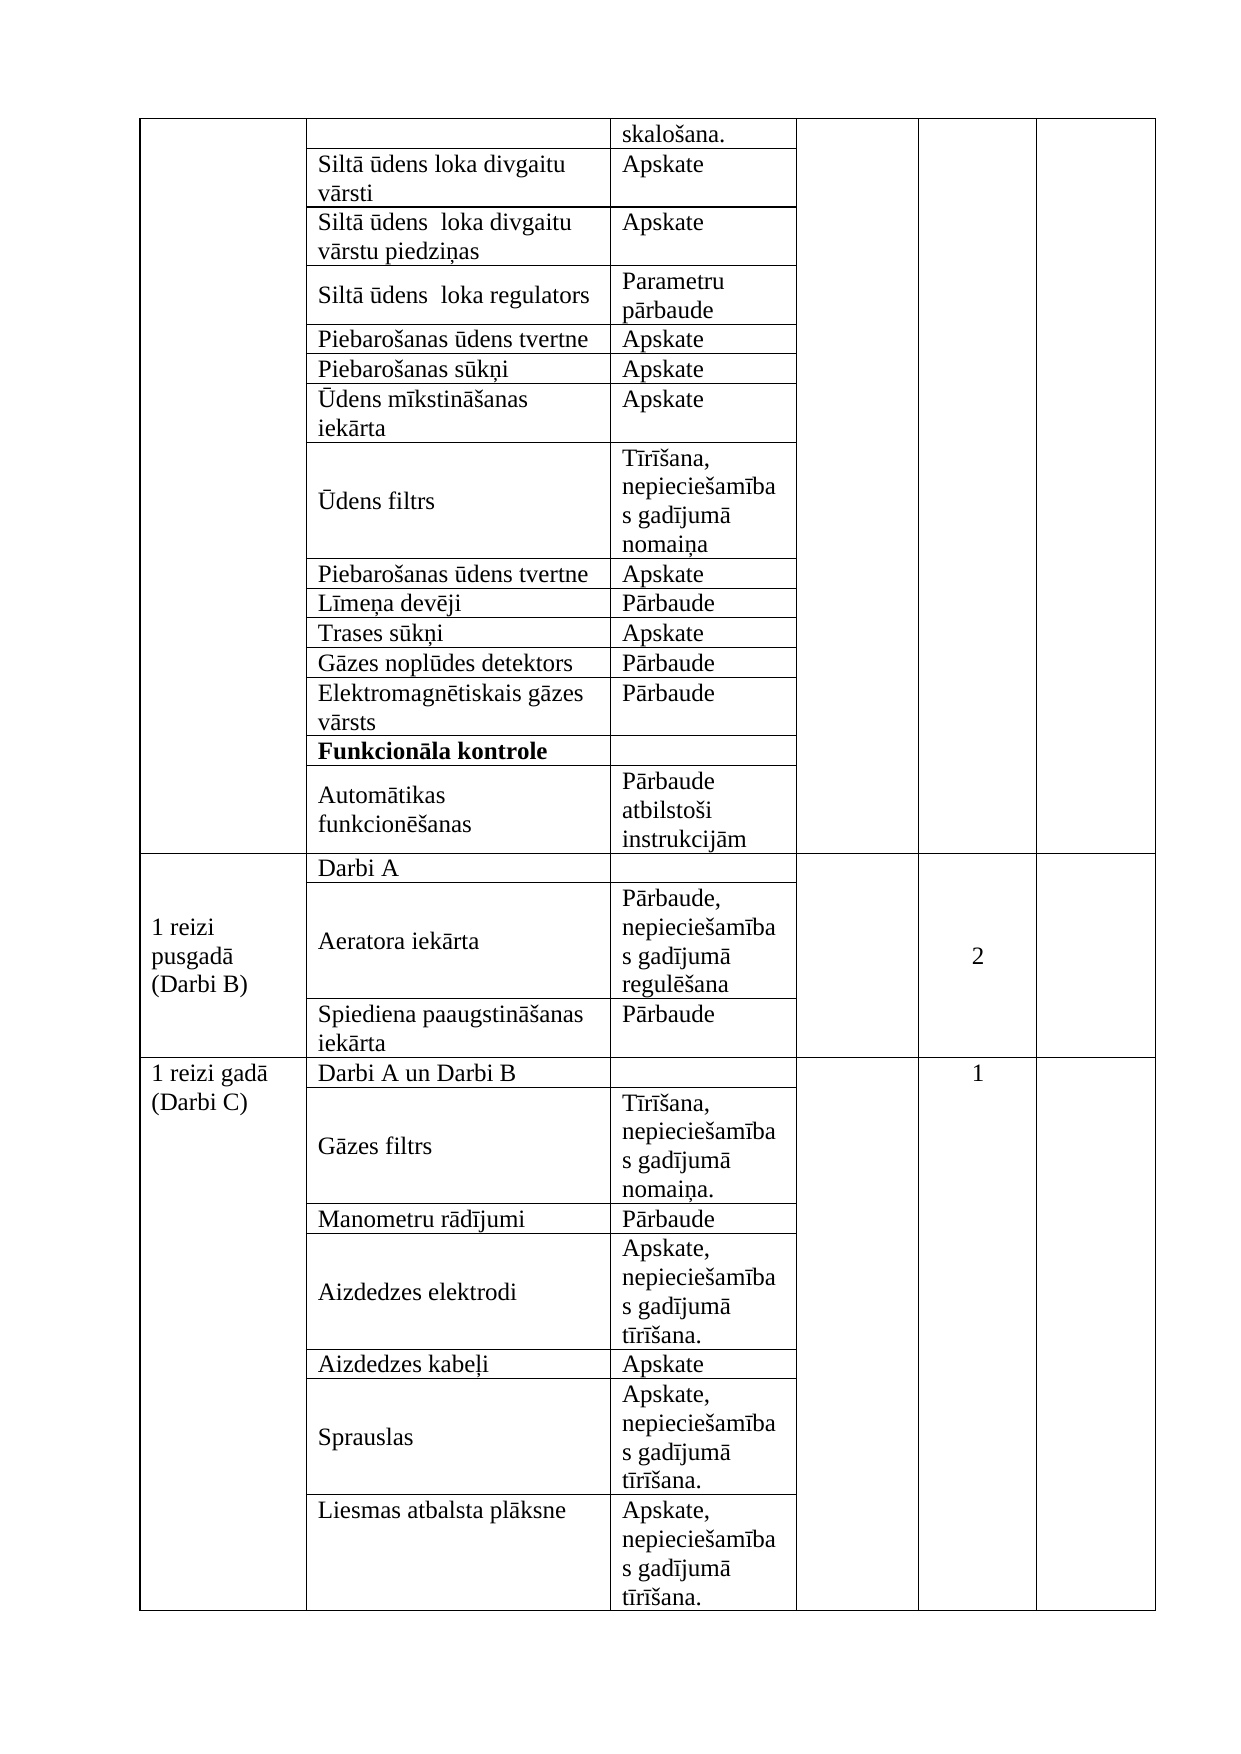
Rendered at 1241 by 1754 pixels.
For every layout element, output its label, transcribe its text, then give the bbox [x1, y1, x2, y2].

table_cell Piebarošanas ūdens tvertne [307, 325, 610, 353]
table_cell 1 reizi gadā (Darbi C) [141, 1058, 306, 1610]
table_cell Pārbaude [611, 678, 796, 735]
table_cell Siltā ūdens loka divgaitu vārsti [307, 149, 610, 206]
table_cell Ūdens mīkstināšanas iekārta [307, 384, 610, 442]
table_cell Piebarošanas ūdens tvertne [307, 559, 610, 587]
table_cell Apskate [611, 559, 796, 587]
table_cell Apskate [611, 149, 796, 206]
table_cell [611, 1058, 796, 1087]
table_cell Apskate, nepieciešamības gadījumā tīrīšana. [611, 1379, 796, 1494]
table_cell Ūdens filtrs [307, 443, 610, 558]
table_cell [307, 119, 610, 148]
table_cell Siltā ūdens loka regulators [307, 266, 610, 323]
table_cell Sprauslas [307, 1379, 610, 1494]
table_cell Spiediena paaugstināšanas iekārta [307, 999, 610, 1057]
table_cell Pārbaude [611, 648, 796, 677]
table_cell [797, 1058, 918, 1610]
table_cell Manometru rādījumi [307, 1204, 610, 1232]
table_cell Liesmas atbalsta plāksne [307, 1495, 610, 1610]
table_cell Pārbaude atbilstoši instrukcijām [611, 766, 796, 852]
table_cell Apskate [611, 208, 796, 265]
table_cell Pārbaude [611, 1204, 796, 1232]
table_cell Siltā ūdens loka divgaitu vārstu piedziņas [307, 208, 610, 265]
table_cell Funkcionāla kontrole [307, 736, 610, 765]
table_cell [611, 854, 796, 882]
table_cell Gāzes filtrs [307, 1088, 610, 1203]
table_cell Tīrīšana, nepieciešamības gadījumā nomaiņa. [611, 1088, 796, 1203]
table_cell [611, 119, 796, 148]
table_cell Apskate, nepieciešamības gadījumā tīrīšana. [611, 1234, 796, 1348]
table_cell 1 [919, 1058, 1036, 1610]
table_cell [611, 736, 796, 765]
table_cell Gāzes noplūdes detektors [307, 648, 610, 677]
table_cell Līmeņa devēji [307, 589, 610, 617]
table_cell 2 [919, 854, 1036, 1057]
table_cell 1 reizi pusgadā (Darbi B) [141, 854, 306, 1057]
table_cell Tīrīšana, nepieciešamības gadījumā nomaiņa [611, 443, 796, 558]
table_cell Apskate, nepieciešamības gadījumā tīrīšana. [611, 1495, 796, 1610]
table_cell Piebarošanas sūkņi [307, 354, 610, 383]
table_cell [797, 854, 918, 1057]
table_cell Darbi A un Darbi B [307, 1058, 610, 1087]
table_cell Pārbaude [611, 999, 796, 1057]
table_cell [1037, 1058, 1155, 1610]
table_cell Parametru pārbaude [611, 266, 796, 323]
table_cell Apskate [611, 325, 796, 353]
table_cell Apskate [611, 354, 796, 383]
table_cell Automātikas funkcionēšanas [307, 766, 610, 852]
table_cell Apskate [611, 1350, 796, 1378]
table_cell Aeratora iekārta [307, 883, 610, 998]
table_cell Trases sūkņi [307, 618, 610, 647]
table_cell Pārbaude, nepieciešamības gadījumā regulēšana [611, 883, 796, 998]
table_cell Aizdedzes elektrodi [307, 1234, 610, 1348]
table_cell Elektromagnētiskais gāzes vārsts [307, 678, 610, 735]
table_cell Aizdedzes kabeļi [307, 1350, 610, 1378]
table_cell Apskate [611, 384, 796, 442]
table_cell [1037, 854, 1155, 1057]
table_cell Pārbaude [611, 589, 796, 617]
table_cell Apskate [611, 618, 796, 647]
table_cell Darbi A [307, 854, 610, 882]
